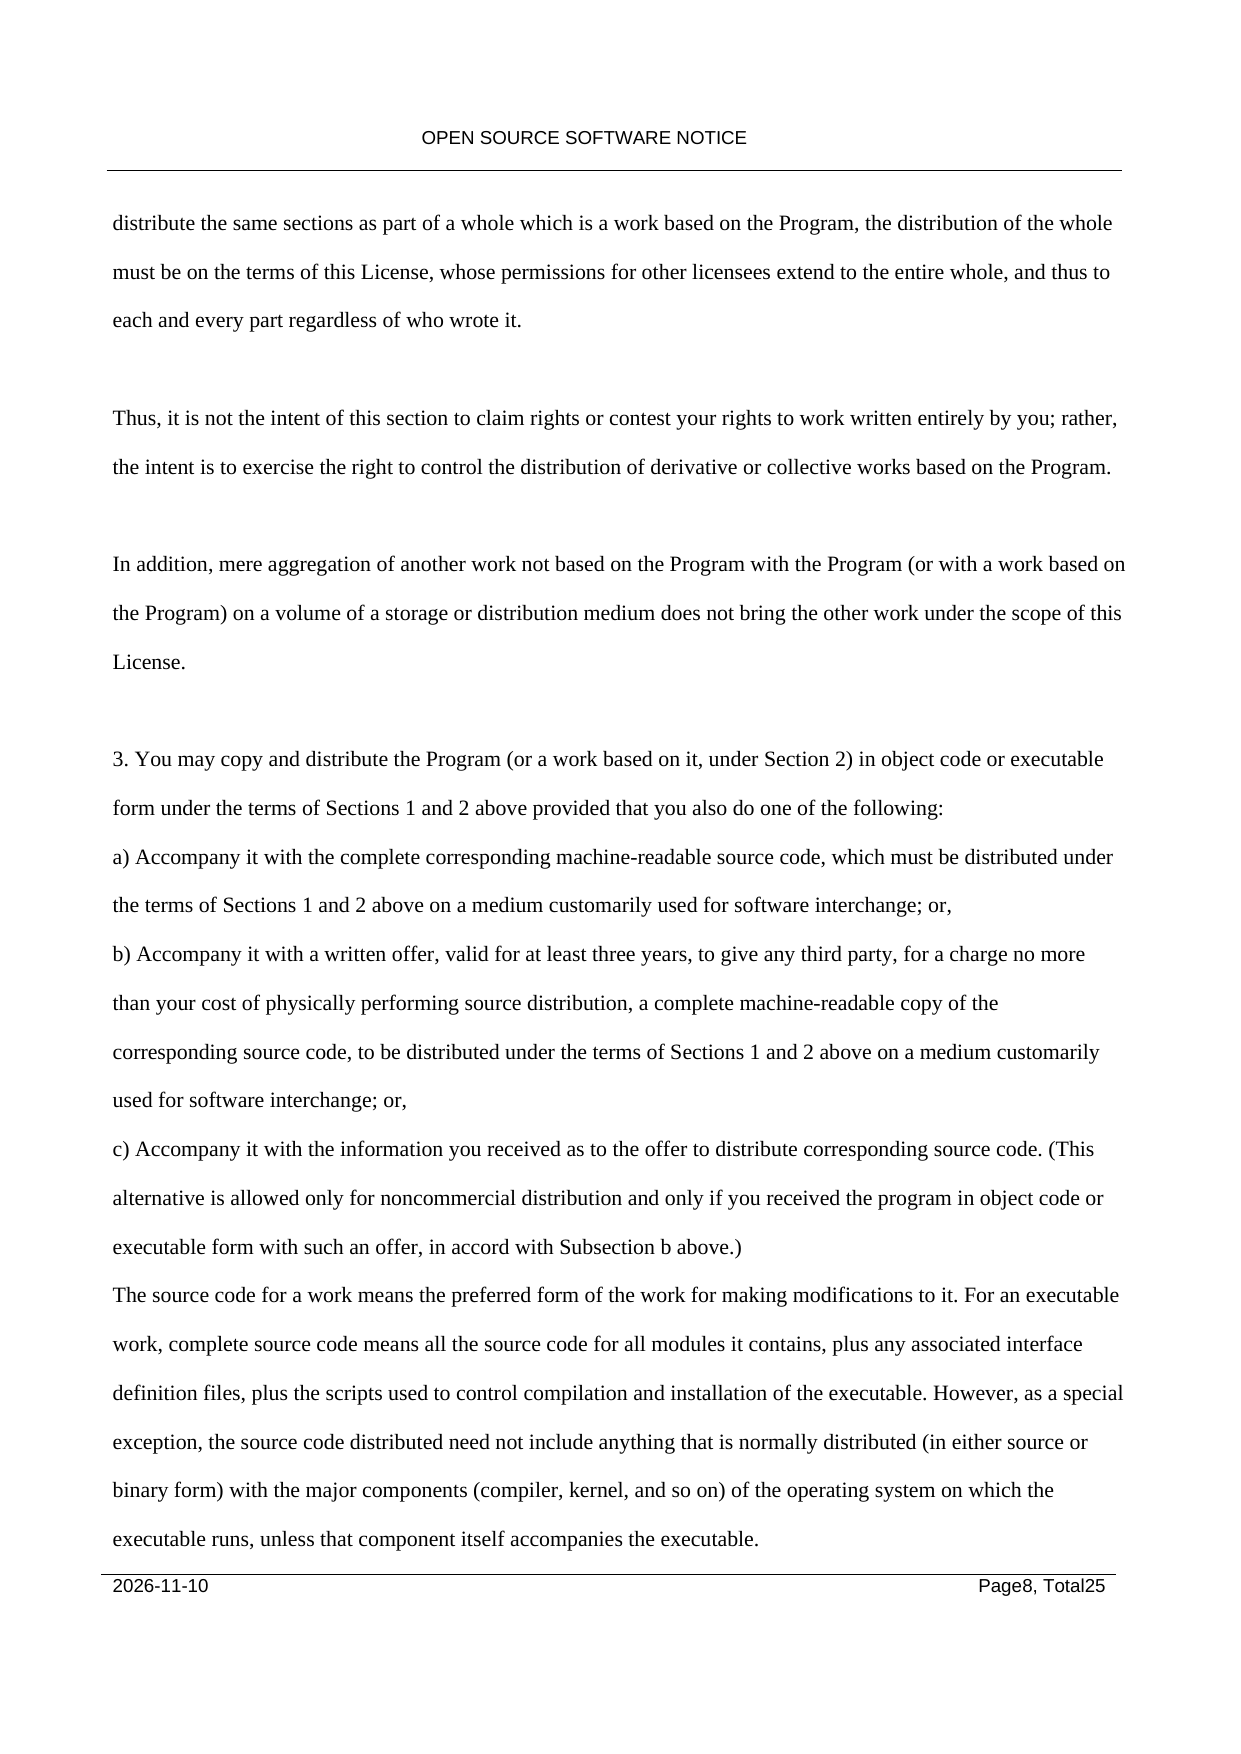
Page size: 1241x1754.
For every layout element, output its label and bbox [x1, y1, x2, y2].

text [112, 206, 1128, 1555]
